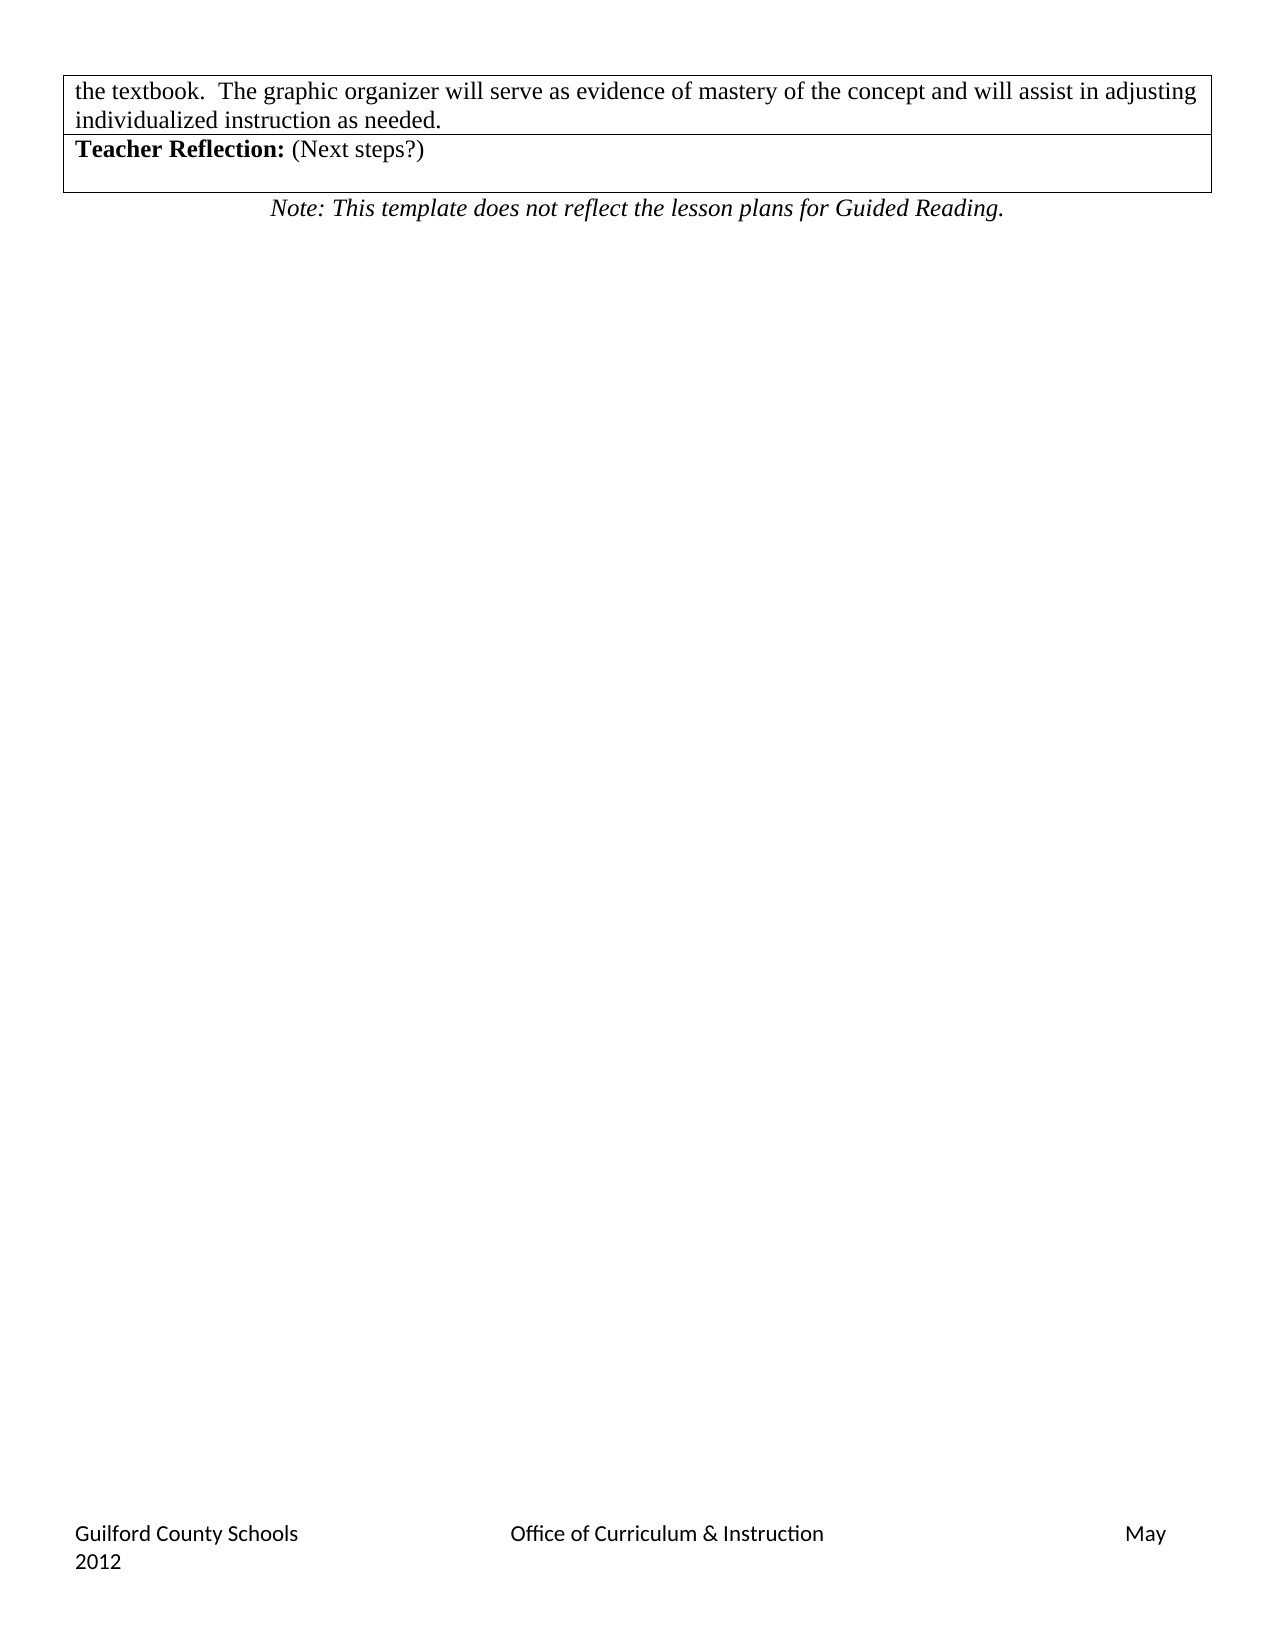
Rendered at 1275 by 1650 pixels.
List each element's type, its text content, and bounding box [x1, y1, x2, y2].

text Note: This template does not reflect the lesson plans for Guided Reading. [75, 193, 1200, 222]
table_cell Teacher Reflection: (Next steps?) [64, 135, 1211, 192]
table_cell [64, 76, 1211, 133]
